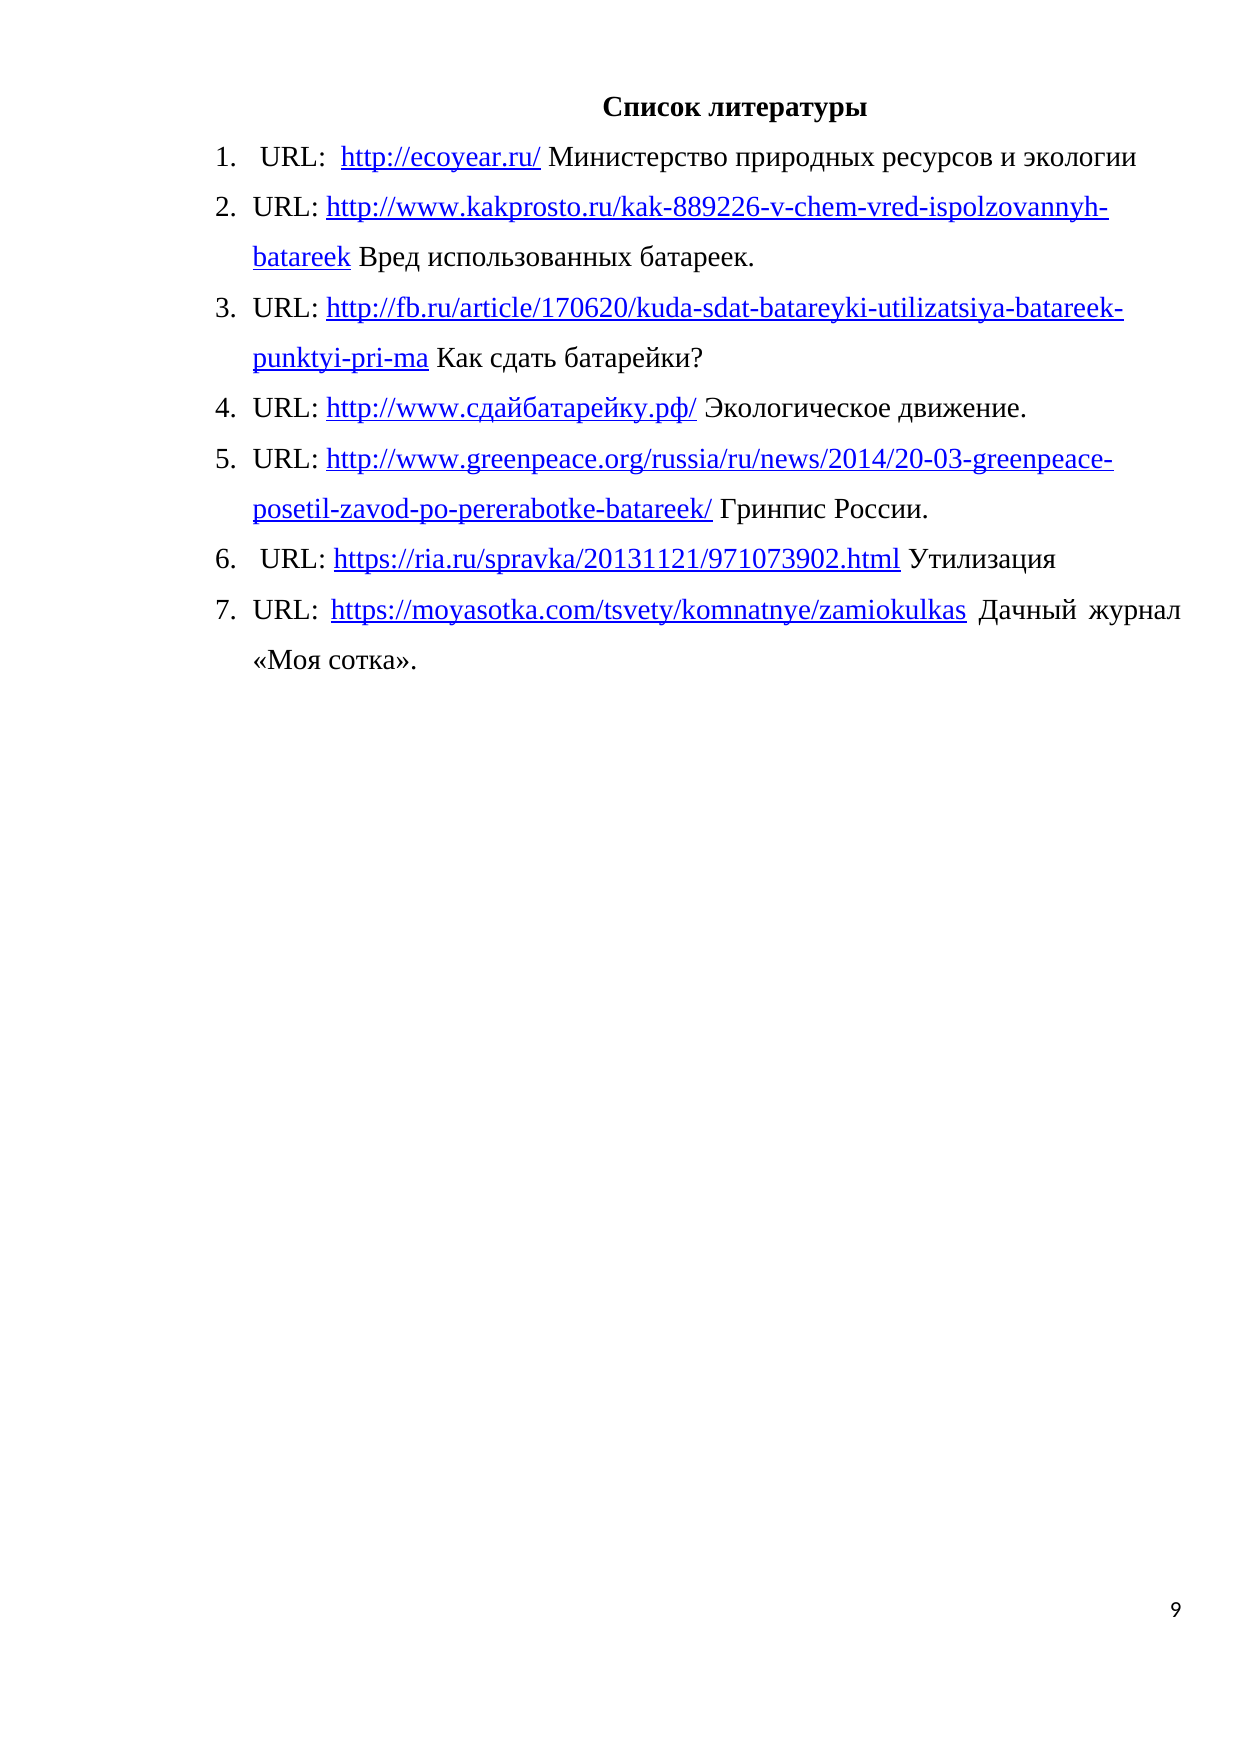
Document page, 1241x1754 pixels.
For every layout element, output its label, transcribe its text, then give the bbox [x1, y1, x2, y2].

list URL: http://www.greenpeace.org/russia/ru/news/2014/20-03-greenpeace-posetil-zavod-po-pererabotke-batareek/ Гринпис России. [215, 441, 1181, 525]
list URL: http://www.сдайбатарейку.рф/ Экологическое движение. [215, 391, 1181, 424]
list URL: http://fb.ru/article/170620/kuda-sdat-batareyki-utilizatsiya-batareek-punktyi-pri-ma Как сдать батарейки? [215, 290, 1181, 374]
list URL: https://ria.ru/spravka/20131121/971073902.html Утилизация [215, 541, 1181, 575]
list Список литературы [288, 89, 1181, 122]
list URL: http://www.kakprosto.ru/kak-889226-v-chem-vred-ispolzovannyh-batareek Вред использованных батареек. [215, 189, 1181, 273]
list URL: http://ecoyear.ru/ Министерство природных ресурсов и экологии [215, 139, 1181, 172]
list URL: https://moyasotka.com/tsvety/komnatnye/zamiokulkas Дачный журнал «Моя сотка». [215, 592, 1181, 676]
